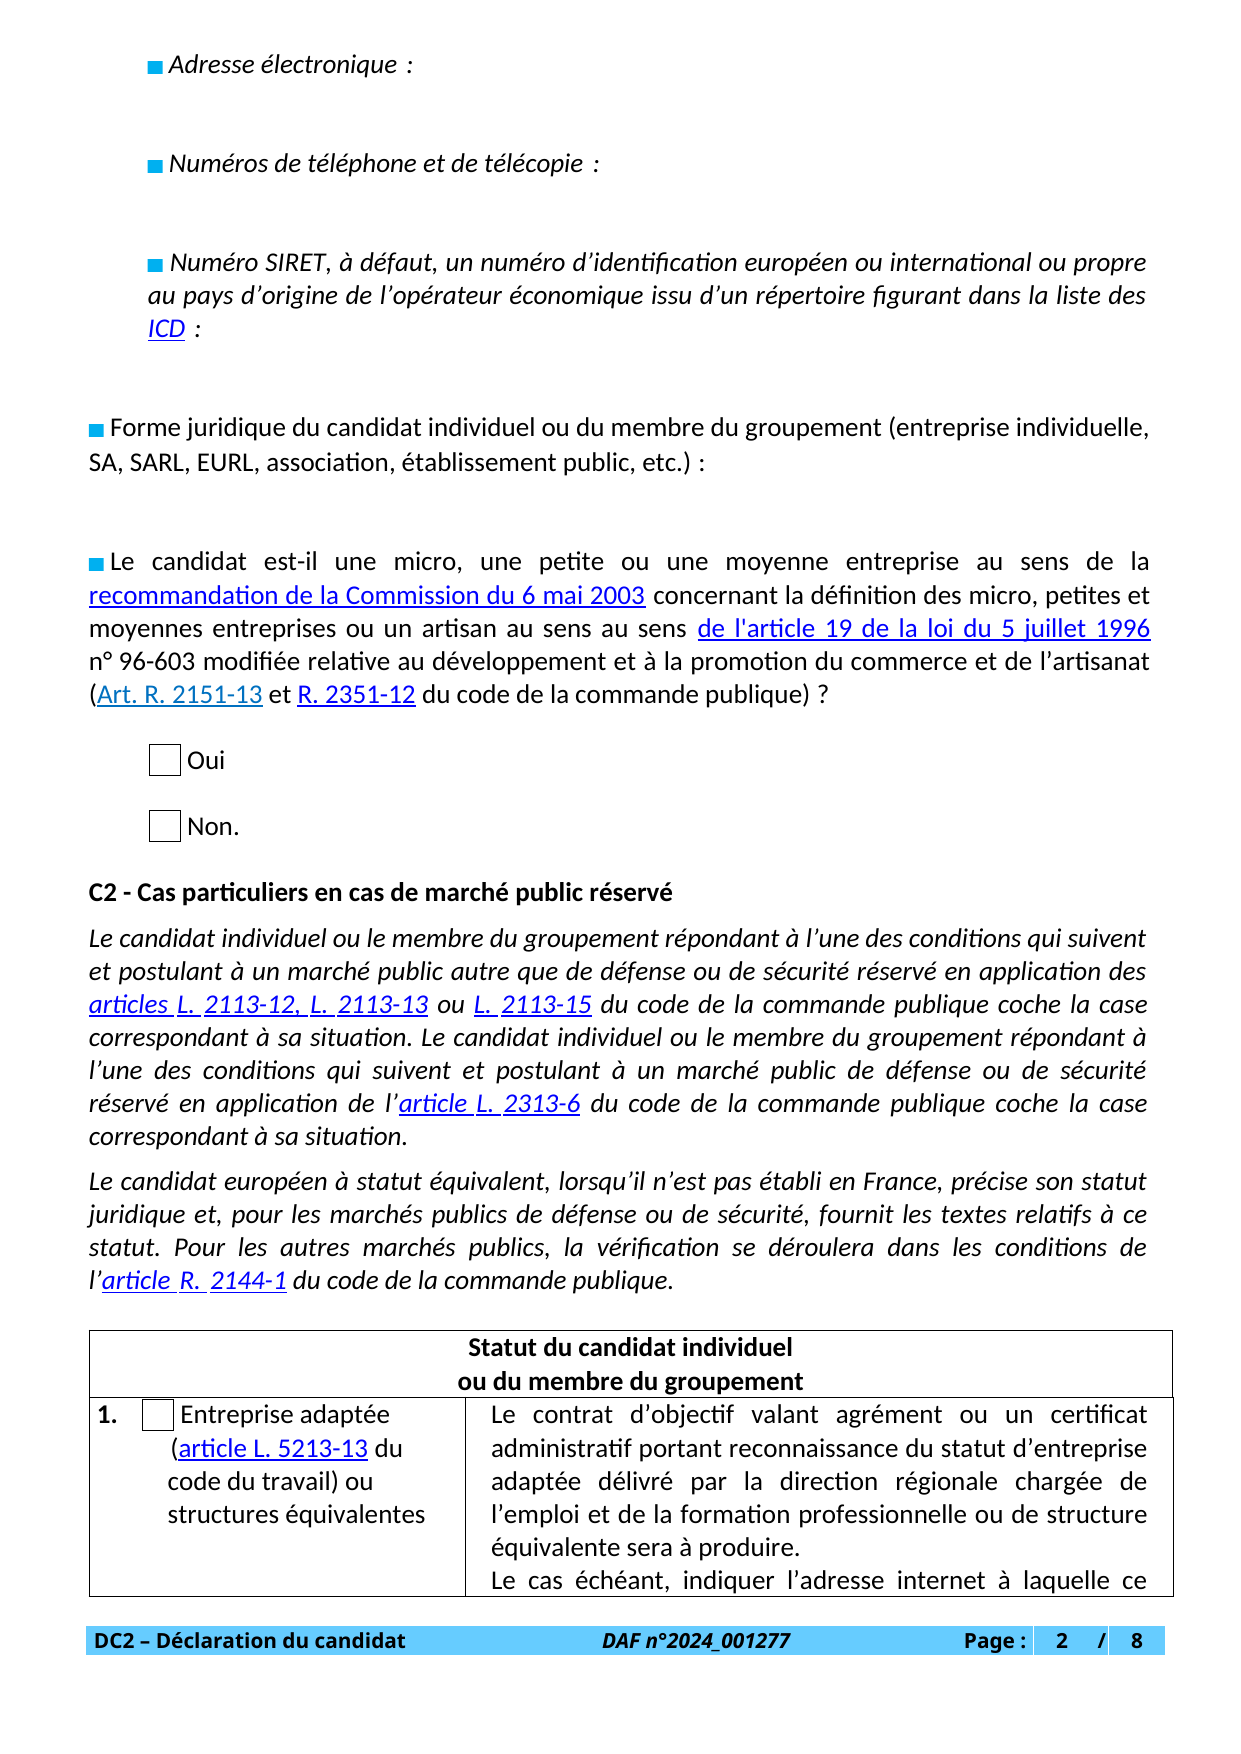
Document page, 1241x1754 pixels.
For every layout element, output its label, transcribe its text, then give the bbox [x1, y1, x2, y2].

subtitle Numéro SIRET, à défaut, un numéro d’identification européen ou international ou propre au pays d’origine de l’opérateur économique issu d’un répertoire figurant dans la liste des ICD : [148, 245, 1152, 344]
text Le candidat individuel ou le membre du groupement répondant à l’une des conditions qui suivent et postulant à un marché public autre que de défense ou de sécurité réservé en application des articles L. 2113-12, L. 2113-13 ou L. 2113-15 du code de la commande publique coche la case correspondant à sa situation. Le candidat individuel ou le membre du groupement répondant à l’une des conditions qui suivent et postulant à un marché public de défense ou de sécurité réservé en application de l’article L. 2313-6 du code de la commande publique coche la case correspondant à sa situation. [89, 921, 1152, 1152]
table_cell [466, 1398, 1173, 1596]
text Forme juridique du candidat individuel ou du membre du groupement (entreprise individuelle, SA, SARL, EURL, association, établissement public, etc.) : [89, 411, 1152, 478]
text Oui [148, 743, 1152, 776]
subtitle Numéros de téléphone et de télécopie : [148, 146, 1152, 179]
text Le candidat européen à statut équivalent, lorsqu’il n’est pas établi en France, précise son statut juridique et, pour les marchés publics de défense ou de sécurité, fournit les textes relatifs à ce statut. Pour les autres marchés publics, la vérification se déroulera dans les conditions de l’article R. 2144-1 du code de la commande publique. [89, 1164, 1152, 1297]
subtitle Adresse électronique : [148, 47, 1152, 80]
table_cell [90, 1398, 465, 1596]
table_header Statut du candidat individuel ou du membre du groupement [90, 1331, 1172, 1397]
text Non. [148, 809, 1152, 842]
text C2 - Cas particuliers en cas de marché public réservé [89, 875, 1152, 908]
text Le candidat est-il une micro, une petite ou une moyenne entreprise au sens de la recommandation de la Commission du 6 mai 2003 concernant la définition des micro, petites et moyennes entreprises ou un artisan au sens au sens de l'article 19 de la loi du 5 juillet 1996 n° 96-603 modifiée relative au développement et à la promotion du commerce et de l’artisanat (Art. R. 2151-13 et R. 2351-12 du code de la commande publique) ? [89, 544, 1152, 710]
